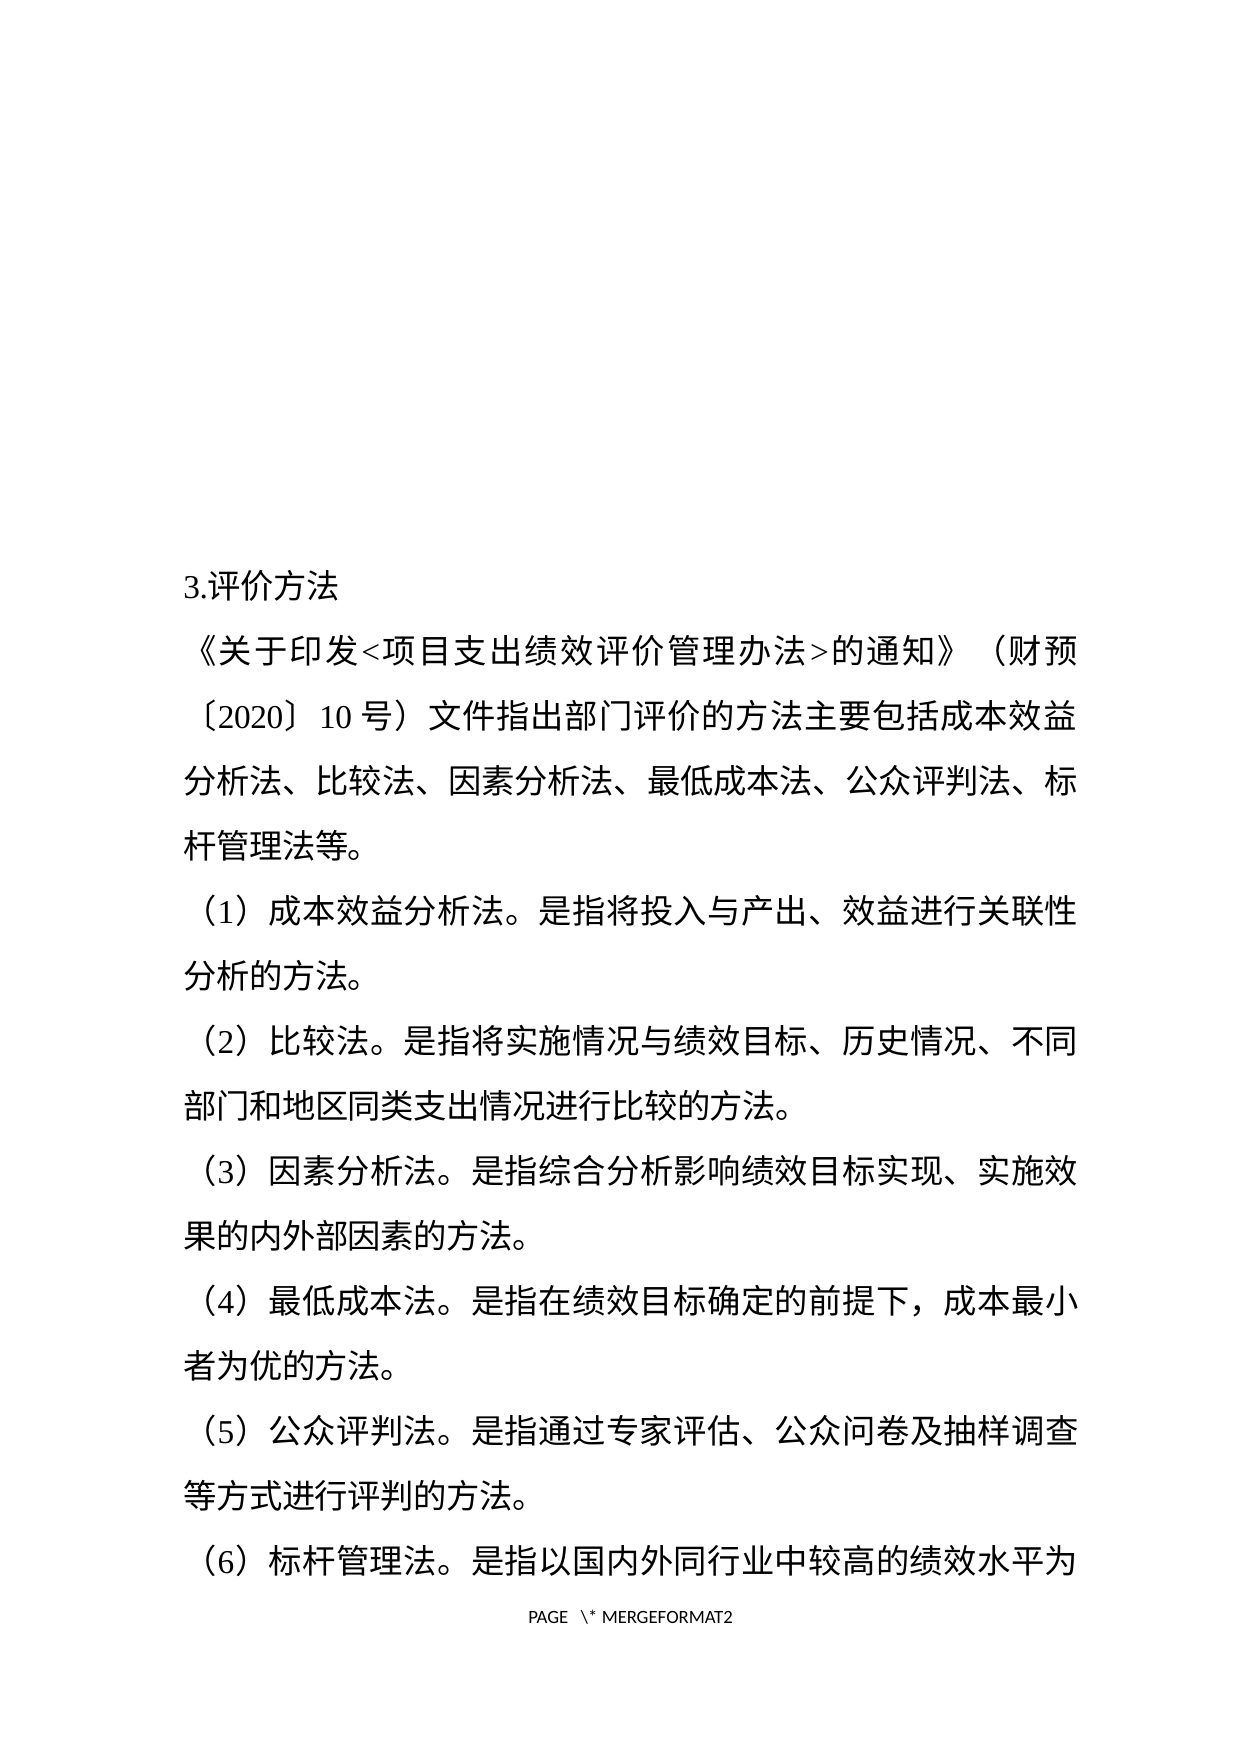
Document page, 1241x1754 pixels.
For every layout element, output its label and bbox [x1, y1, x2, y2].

text [183, 162, 1078, 1592]
